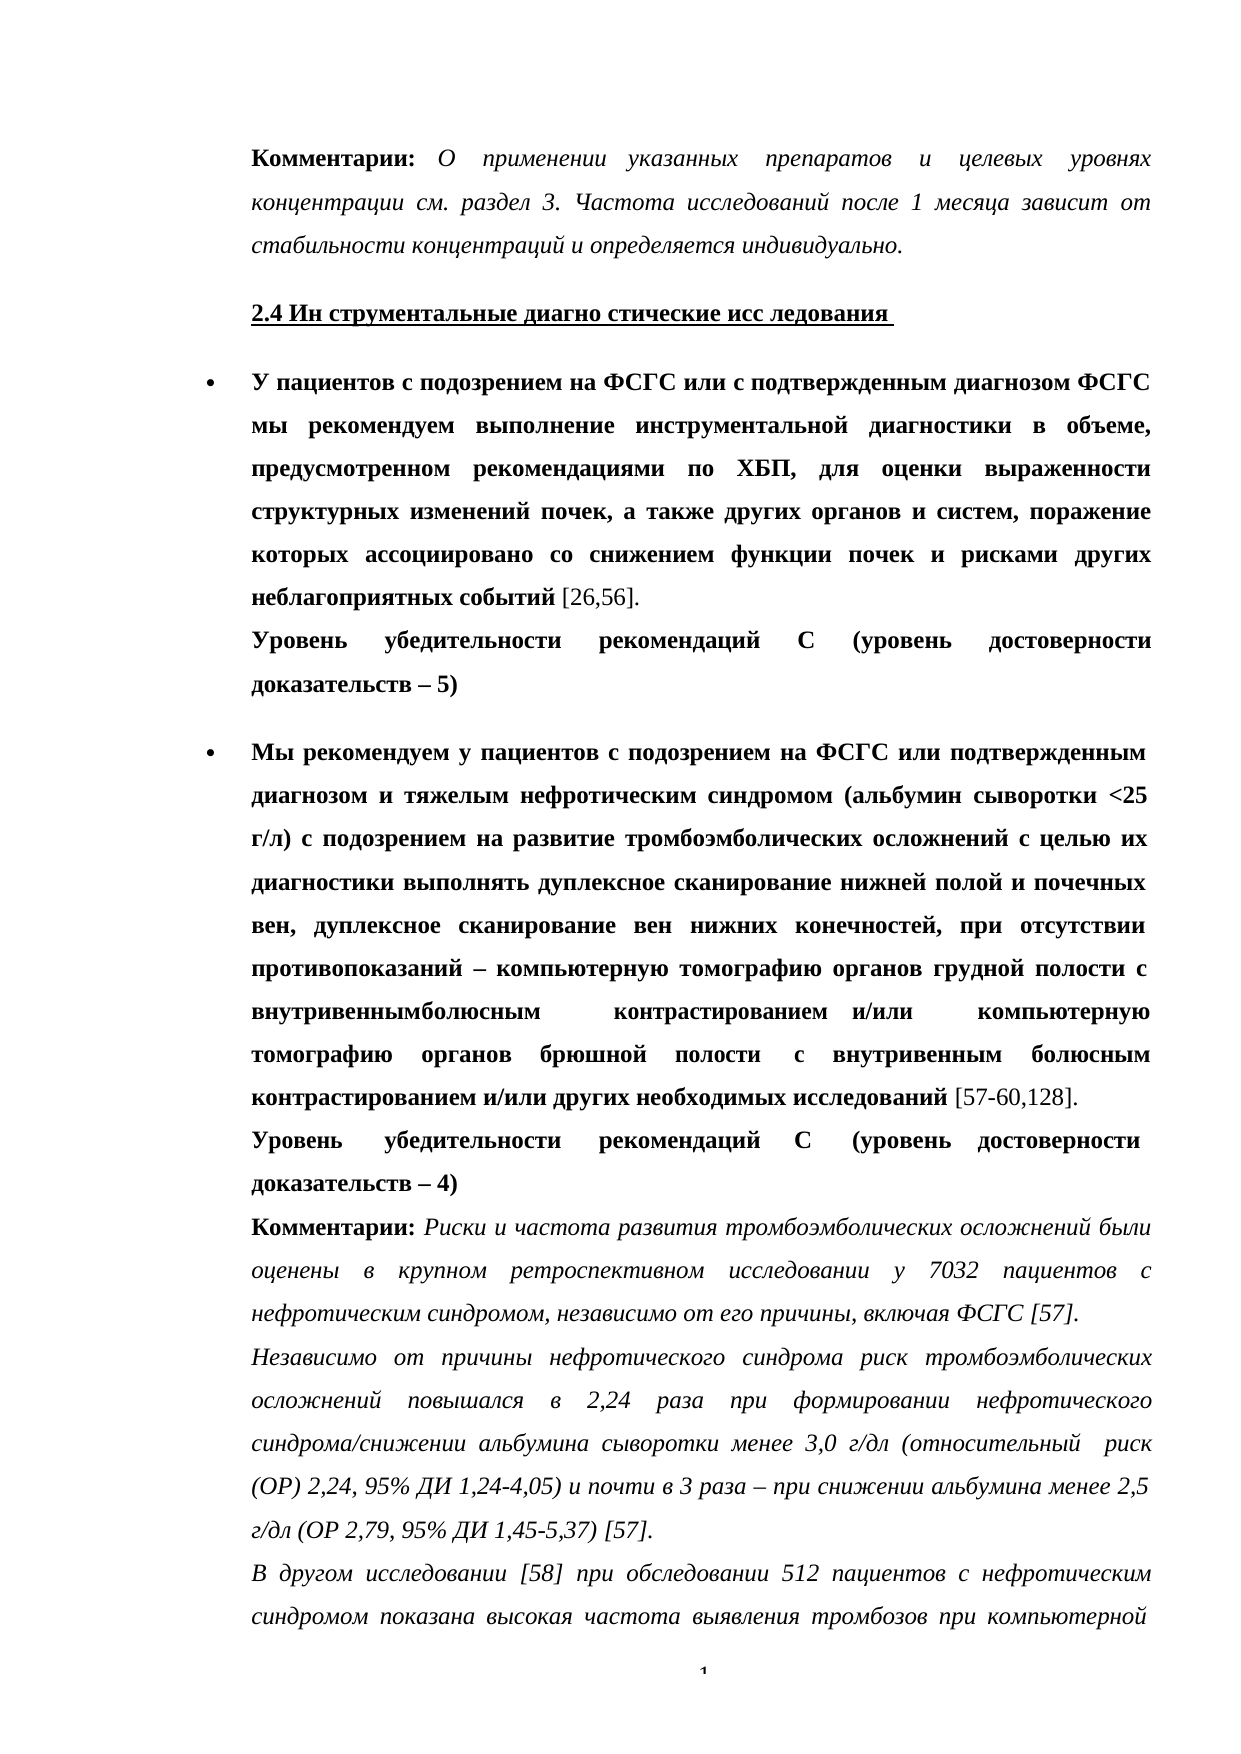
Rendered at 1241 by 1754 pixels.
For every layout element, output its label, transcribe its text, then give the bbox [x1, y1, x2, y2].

text Уровень убедительности рекомендаций C (уровень достоверности доказательств – 5) [251, 626, 1152, 697]
subtitle 2.4 Ин струментальные диагно стические исс ледования [251, 298, 1163, 327]
text Независимо от причины нефротического синдрома риск тромбоэмболических осложнений повышался в 2,24 раза при формировании нефротического синдрома/снижении альбумина сыворотки менее 3,0 г/дл (относительный риск (ОР) 2,24, 95% ДИ 1,24-4,05) и почти в 3 раза – при снижении альбумина менее 2,5 [251, 1342, 1152, 1500]
list У пациентов с подозрением на ФСГС или с подтвержденным диагнозом ФСГС мы рекомендуем выполнение инструментальной диагностики в объеме, предусмотренном рекомендациями по ХБП, для оценки выраженности структурных изменений почек, а также других органов и систем, поражение которых ассоциировано со снижением функции почек и рисками других неблагоприятных событий [26,56]. [207, 367, 1151, 611]
list Мы рекомендуем у пациентов с подозрением на ФСГС или подтвержденным диагнозом и тяжелым нефротическим синдромом (альбумин сыворотки <25 г/л) с подозрением на развитие тромбоэмболических осложнений с целью их диагностики выполнять дуплексное сканирование нижней полой и почечных вен, дуплексное сканирование вен нижних конечностей, при отсутствии противопоказаний – компьютерную томографию органов грудной полости с внутривенным болюсным контрастированием и/или компьютерную томографию органов брюшной полости с внутривенным болюсным контрастированием и/или других необходимых исследований [57-60,128]. Уровень убедительности рекомендаций C (уровень достоверности доказательств – 4) [207, 737, 1152, 1197]
text В другом исследовании [58] при обследовании 512 пациентов с нефротическим синдромом показана высокая частота выявления тромбозов при компьютерной [251, 1558, 1152, 1629]
text Комментарии: Риски и частота развития тромбоэмболических осложнений были оценены в крупном ретроспективном исследовании у 7032 пациентов с нефротическим синдромом, независимо от его причины, включая ФСГС [57]. [251, 1212, 1152, 1327]
text г/дл (ОР 2,79, 95% ДИ 1,45-5,37) [57]. [251, 1515, 1163, 1543]
text Комментарии: О применении указанных препаратов и целевых уровнях концентрации см. раздел 3. Частота исследований после 1 месяца зависит от стабильности концентраций и определяется индивидуально. [251, 143, 1152, 258]
